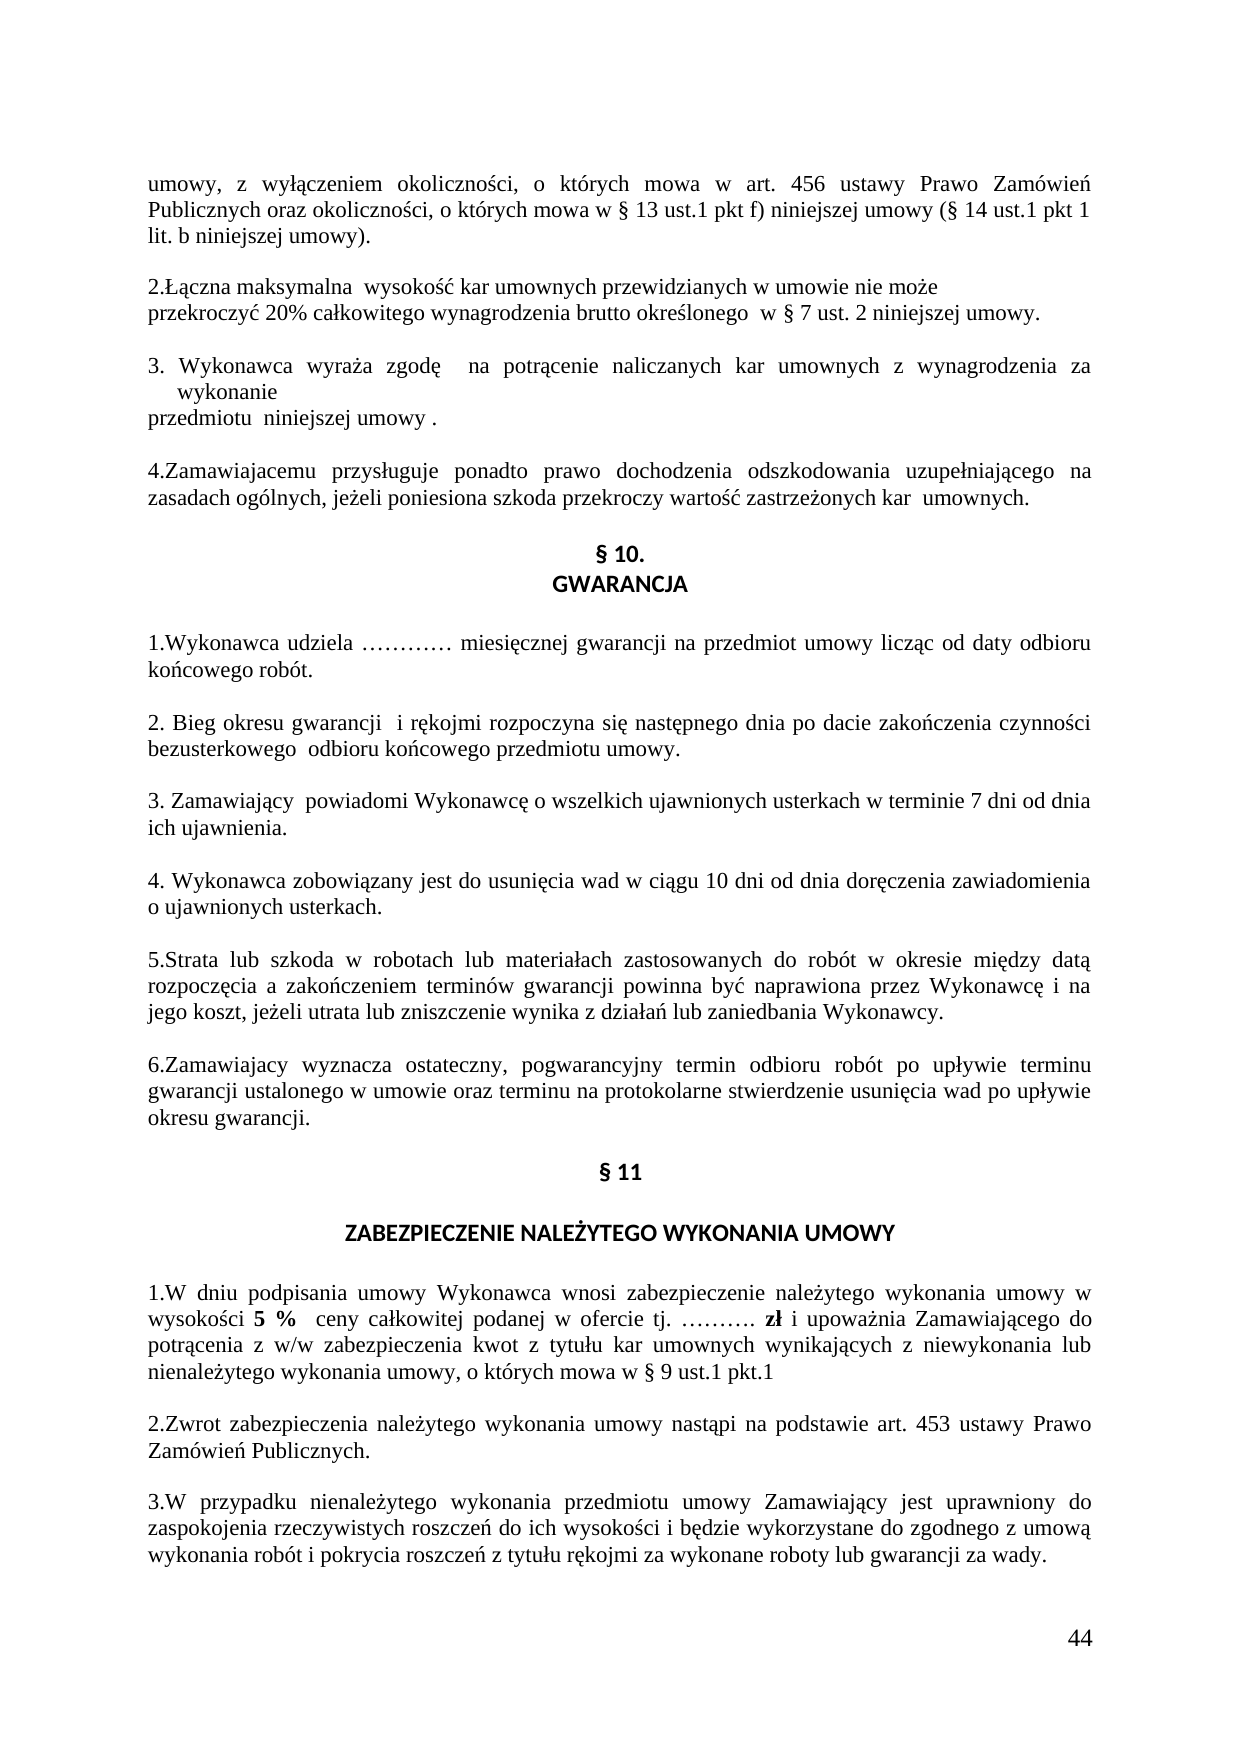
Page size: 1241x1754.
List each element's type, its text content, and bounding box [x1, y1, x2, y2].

text ZABEZPIECZENIE NALEŻYTEGO WYKONANIA UMOWY [148, 1218, 1093, 1248]
text § 10. [148, 538, 1093, 568]
text 2. Bieg okresu gwarancji i rękojmi rozpoczyna się następnego dnia po dacie zakończenia czynności bezusterkowego odbioru końcowego przedmiotu umowy. [148, 708, 1093, 761]
text 2.Zwrot zabezpieczenia należytego wykonania umowy nastąpi na podstawie art. 453 ustawy Prawo Zamówień Publicznych. [148, 1410, 1093, 1463]
text 3. Zamawiający powiadomi Wykonawcę o wszelkich ujawnionych usterkach w terminie 7 dni od dnia ich ujawnienia. [148, 788, 1093, 840]
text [148, 169, 1093, 249]
text § 11 [148, 1157, 1093, 1187]
text 1.Wykonawca udziela ………… miesięcznej gwarancji na przedmiot umowy licząc od daty odbioru końcowego robót. [148, 629, 1093, 682]
text przedmiotu niniejszej umowy . [148, 404, 1093, 431]
text GWARANCJA [148, 568, 1093, 599]
text 4. Wykonawca zobowiązany jest do usunięcia wad w ciągu 10 dni od dnia doręczenia zawiadomienia o ujawnionych usterkach. [148, 867, 1093, 919]
text 6.Zamawiajacy wyznacza ostateczny, pogwarancyjny termin odbioru robót po upływie terminu gwarancji ustalonego w umowie oraz terminu na protokolarne stwierdzenie usunięcia wad po upływie okresu gwarancji. [148, 1051, 1093, 1130]
text 2.Łączna maksymalna wysokość kar umownych przewidzianych w umowie nie może [148, 273, 1093, 299]
text 1.W dniu podpisania umowy Wykonawca wnosi zabezpieczenie należytego wykonania umowy w wysokości 5 % ceny całkowitej podanej w ofercie tj. ………. zł i upoważnia Zamawiającego do potrącenia z w/w zabezpieczenia kwot z tytułu kar umownych wynikających z niewykonania lub nienależytego wykonania umowy, o których mowa w § 9 ust.1 pkt.1 [148, 1279, 1093, 1384]
text 3.W przypadku nienależytego wykonania przedmiotu umowy Zamawiający jest uprawniony do zaspokojenia rzeczywistych roszczeń do ich wysokości i będzie wykorzystane do zgodnego z umową wykonania robót i pokrycia roszczeń z tytułu rękojmi za wykonane roboty lub gwarancji za wady. [148, 1488, 1093, 1567]
text 3. Wykonawca wyraża zgodę na potrącenie naliczanych kar umownych z wynagrodzenia za wykonanie [148, 352, 1093, 404]
text przekroczyć 20% całkowitego wynagrodzenia brutto określonego w § 7 ust. 2 niniejszej umowy. [148, 299, 1093, 325]
text 4.Zamawiajacemu przysługuje ponadto prawo dochodzenia odszkodowania uzupełniającego na zasadach ogólnych, jeżeli poniesiona szkoda przekroczy wartość zastrzeżonych kar umownych. [148, 457, 1093, 510]
text 5.Strata lub szkoda w robotach lub materiałach zastosowanych do robót w okresie między datą rozpoczęcia a zakończeniem terminów gwarancji powinna być naprawiona przez Wykonawcę i na jego koszt, jeżeli utrata lub zniszczenie wynika z działań lub zaniedbania Wykonawcy. [148, 946, 1093, 1025]
